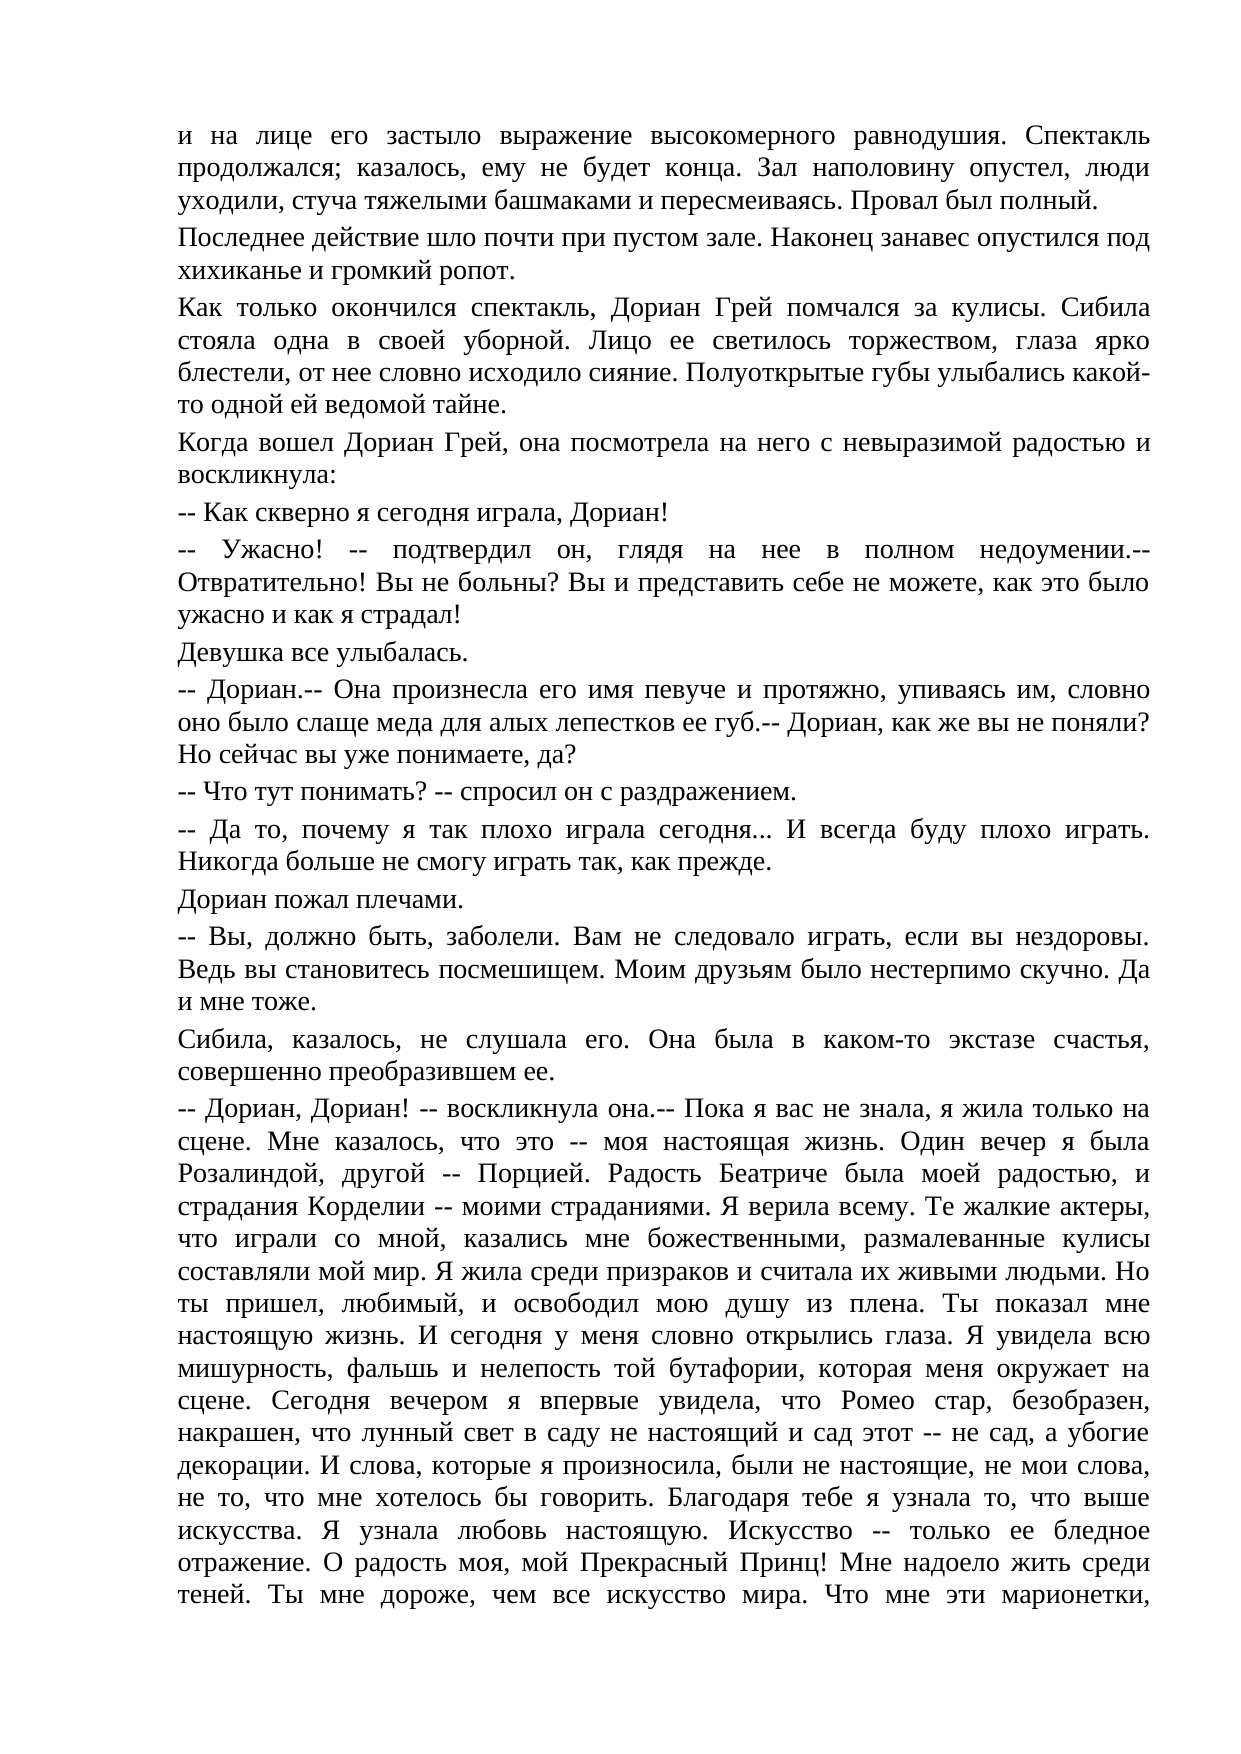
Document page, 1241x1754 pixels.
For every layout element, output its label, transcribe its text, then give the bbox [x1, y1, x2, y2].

text Последнее действие шло почти при пустом зале. Наконец занавес опустился под хихиканье и громкий ропот. [177, 220, 1152, 285]
text -- Что тут понимать? -- спросил он с раздражением. [177, 774, 1152, 807]
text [177, 1092, 1152, 1610]
text -- Ужасно! -- подтвердил он, глядя на нее в полном недоумении.-- Отвратительно! Вы не больны? Вы и представить себе не можете, как это было ужасно и как я страдал! [177, 532, 1152, 629]
text -- Как скверно я сегодня играла, Дориан! [177, 495, 1152, 527]
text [177, 118, 1152, 215]
text -- Вы, должно быть, заболели. Вам не следовало играть, если вы нездоровы. Ведь вы становитесь посмешищем. Моим друзьям было нестерпимо скучно. Да и мне тоже. [177, 919, 1152, 1017]
text Девушка все улыбалась. [177, 635, 1152, 667]
text -- Да то, почему я так плохо играла сегодня... И всегда буду плохо играть. Никогда больше не смогу играть так, как прежде. [177, 812, 1152, 877]
text Сибила, казалось, не слушала его. Она была в каком-то экстазе счастья, совершенно преобразившем ее. [177, 1022, 1152, 1086]
text -- Дориан.-- Она произнесла его имя певуче и протяжно, упиваясь им, словно оно было слаще меда для алых лепестков ее губ.-- Дориан, как же вы не поняли? Но сейчас вы уже понимаете, да? [177, 672, 1152, 769]
text Когда вошел Дориан Грей, она посмотрела на него с невыразимой радостью и воскликнула: [177, 425, 1152, 490]
text Как только окончился спектакль, Дориан Грей помчался за кулисы. Сибила стояла одна в своей уборной. Лицо ее светилось торжеством, глаза ярко блестели, от нее словно исходило сияние. Полуоткрытые губы улыбались какой-то одной ей ведомой тайне. [177, 290, 1152, 420]
text Дориан пожал плечами. [177, 882, 1152, 914]
